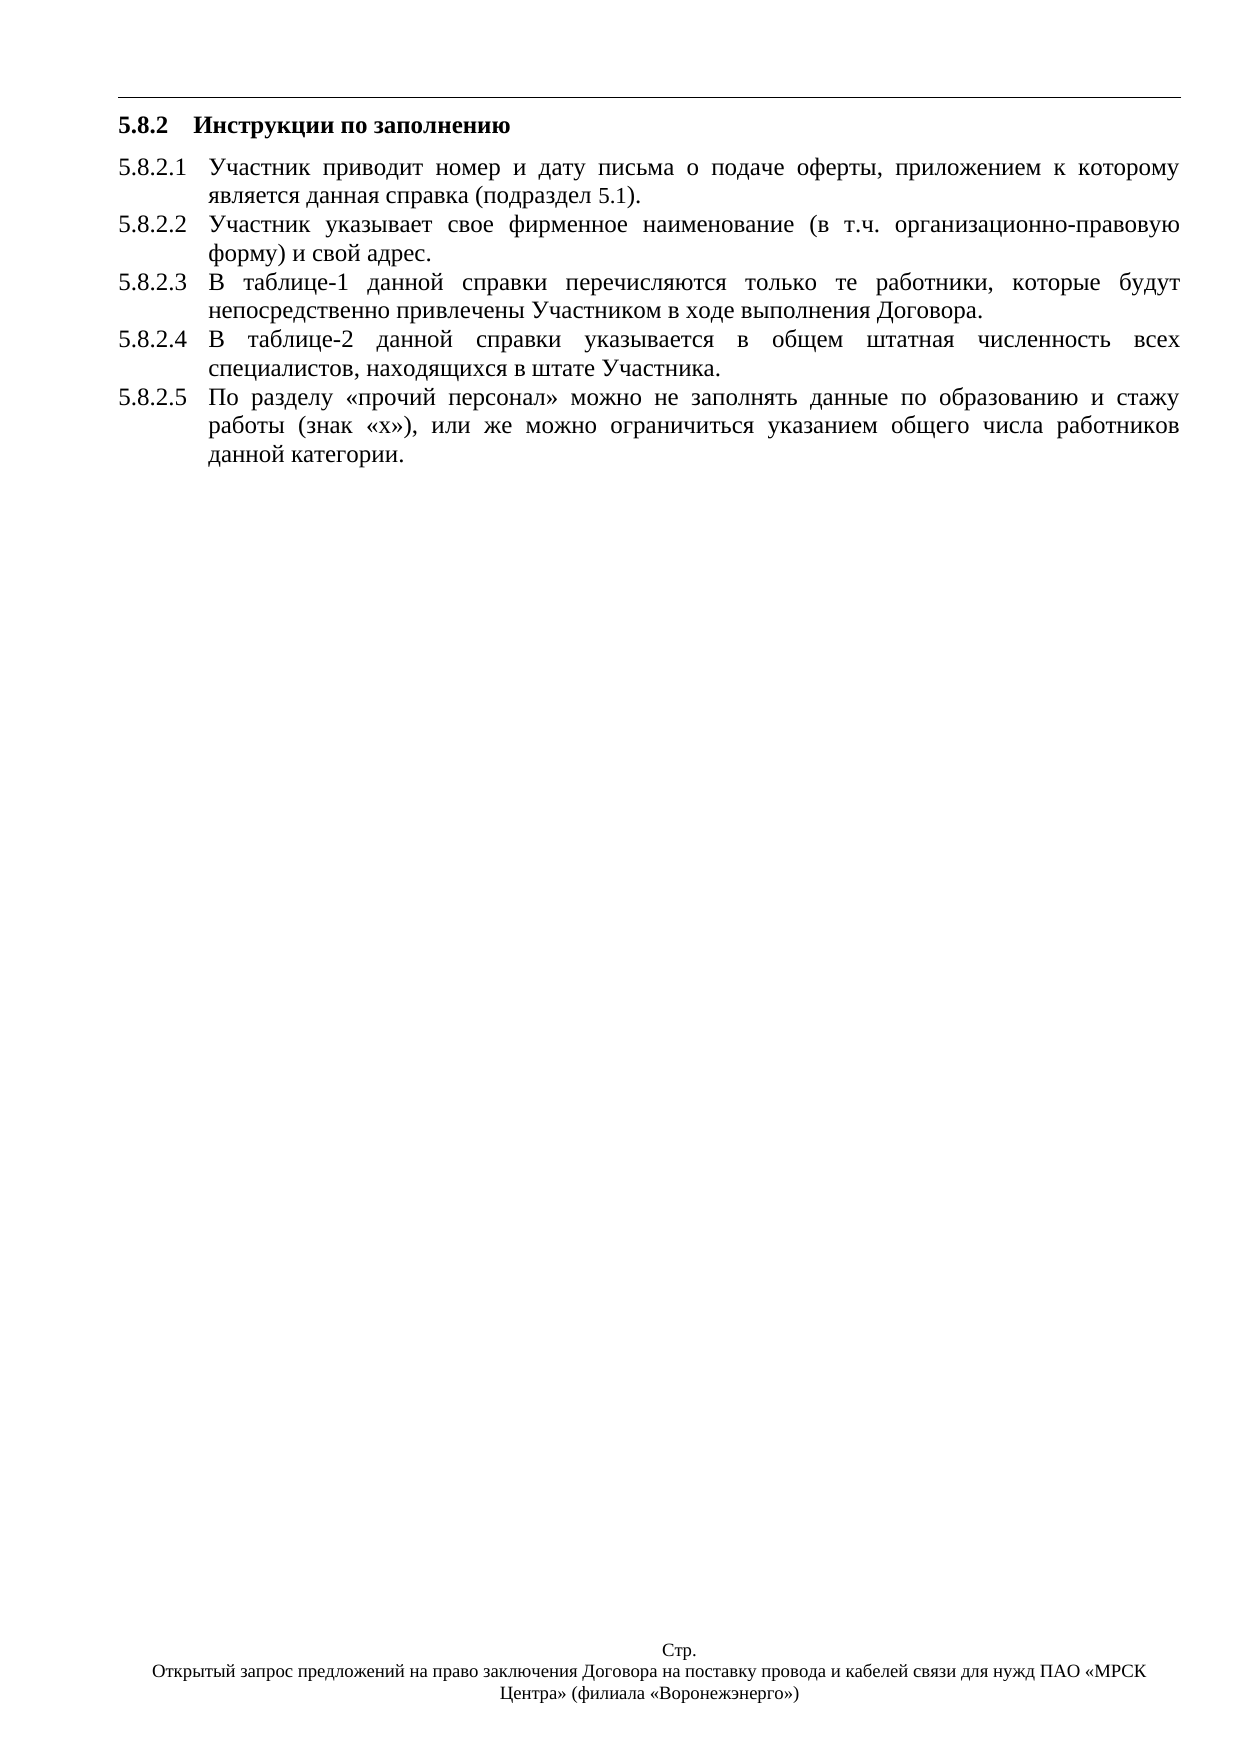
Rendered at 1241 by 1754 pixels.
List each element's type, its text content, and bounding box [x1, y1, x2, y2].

subtitle Инструкции по заполнению [118, 111, 1181, 139]
list В таблице-2 данной справки указывается в общем штатная численность всех специалистов, находящихся в штате Участника. [118, 324, 1181, 382]
list Участник приводит номер и дату письма о подаче оферты, приложением к которому является данная справка (подраздел 5.1). [118, 152, 1181, 209]
list По разделу «прочий персонал» можно не заполнять данные по образованию и стажу работы (знак «х»), или же можно ограничиться указанием общего числа работников данной категории. [118, 382, 1181, 468]
list Участник указывает свое фирменное наименование (в т.ч. организационно-правовую форму) и свой адрес. [118, 209, 1181, 267]
list В таблице-1 данной справки перечисляются только те работники, которые будут непосредственно привлечены Участником в ходе выполнения Договора. [118, 267, 1181, 324]
